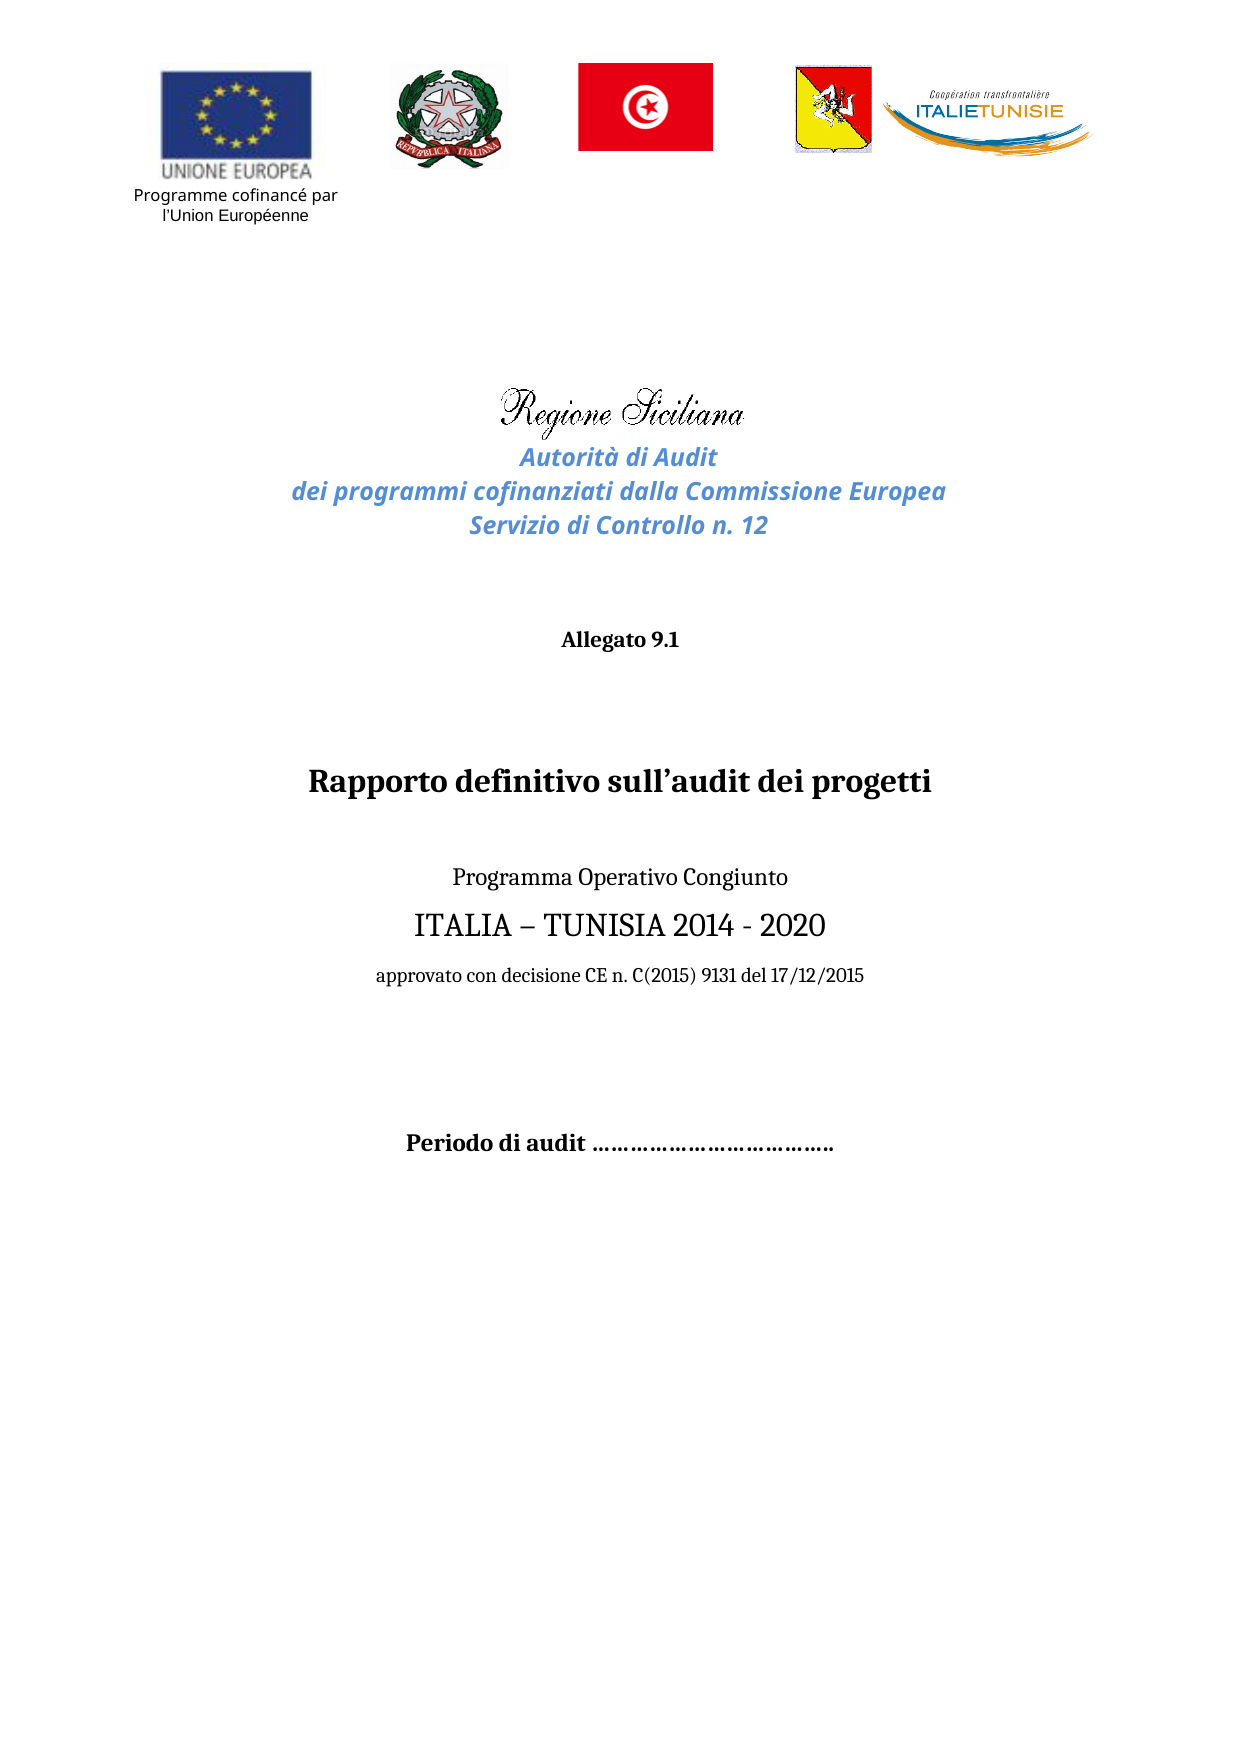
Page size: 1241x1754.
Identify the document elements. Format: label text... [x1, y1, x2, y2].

text Servizio di Controllo n. 12 [118, 508, 1122, 542]
picture [578, 63, 713, 151]
text ITALIA – TUNISIA 2014 - 2020 [118, 906, 1122, 945]
picture [144, 63, 327, 184]
picture [794, 65, 872, 153]
picture [388, 63, 509, 169]
text Allegato 9.1 [118, 627, 1122, 653]
picture [496, 388, 745, 440]
text approvato con decisione CE n. C(2015) 9131 del 17/12/2015 [118, 964, 1122, 988]
text dei programmi cofinanziati dalla Commissione Europea [118, 474, 1122, 508]
text Programma Operativo Congiunto [118, 863, 1122, 892]
picture [874, 63, 1102, 178]
text Periodo di audit ……………………………….. [118, 1129, 1122, 1158]
text Rapporto definitivo sull’audit dei progetti [118, 763, 1122, 801]
text Autorità di Audit [118, 440, 1122, 474]
